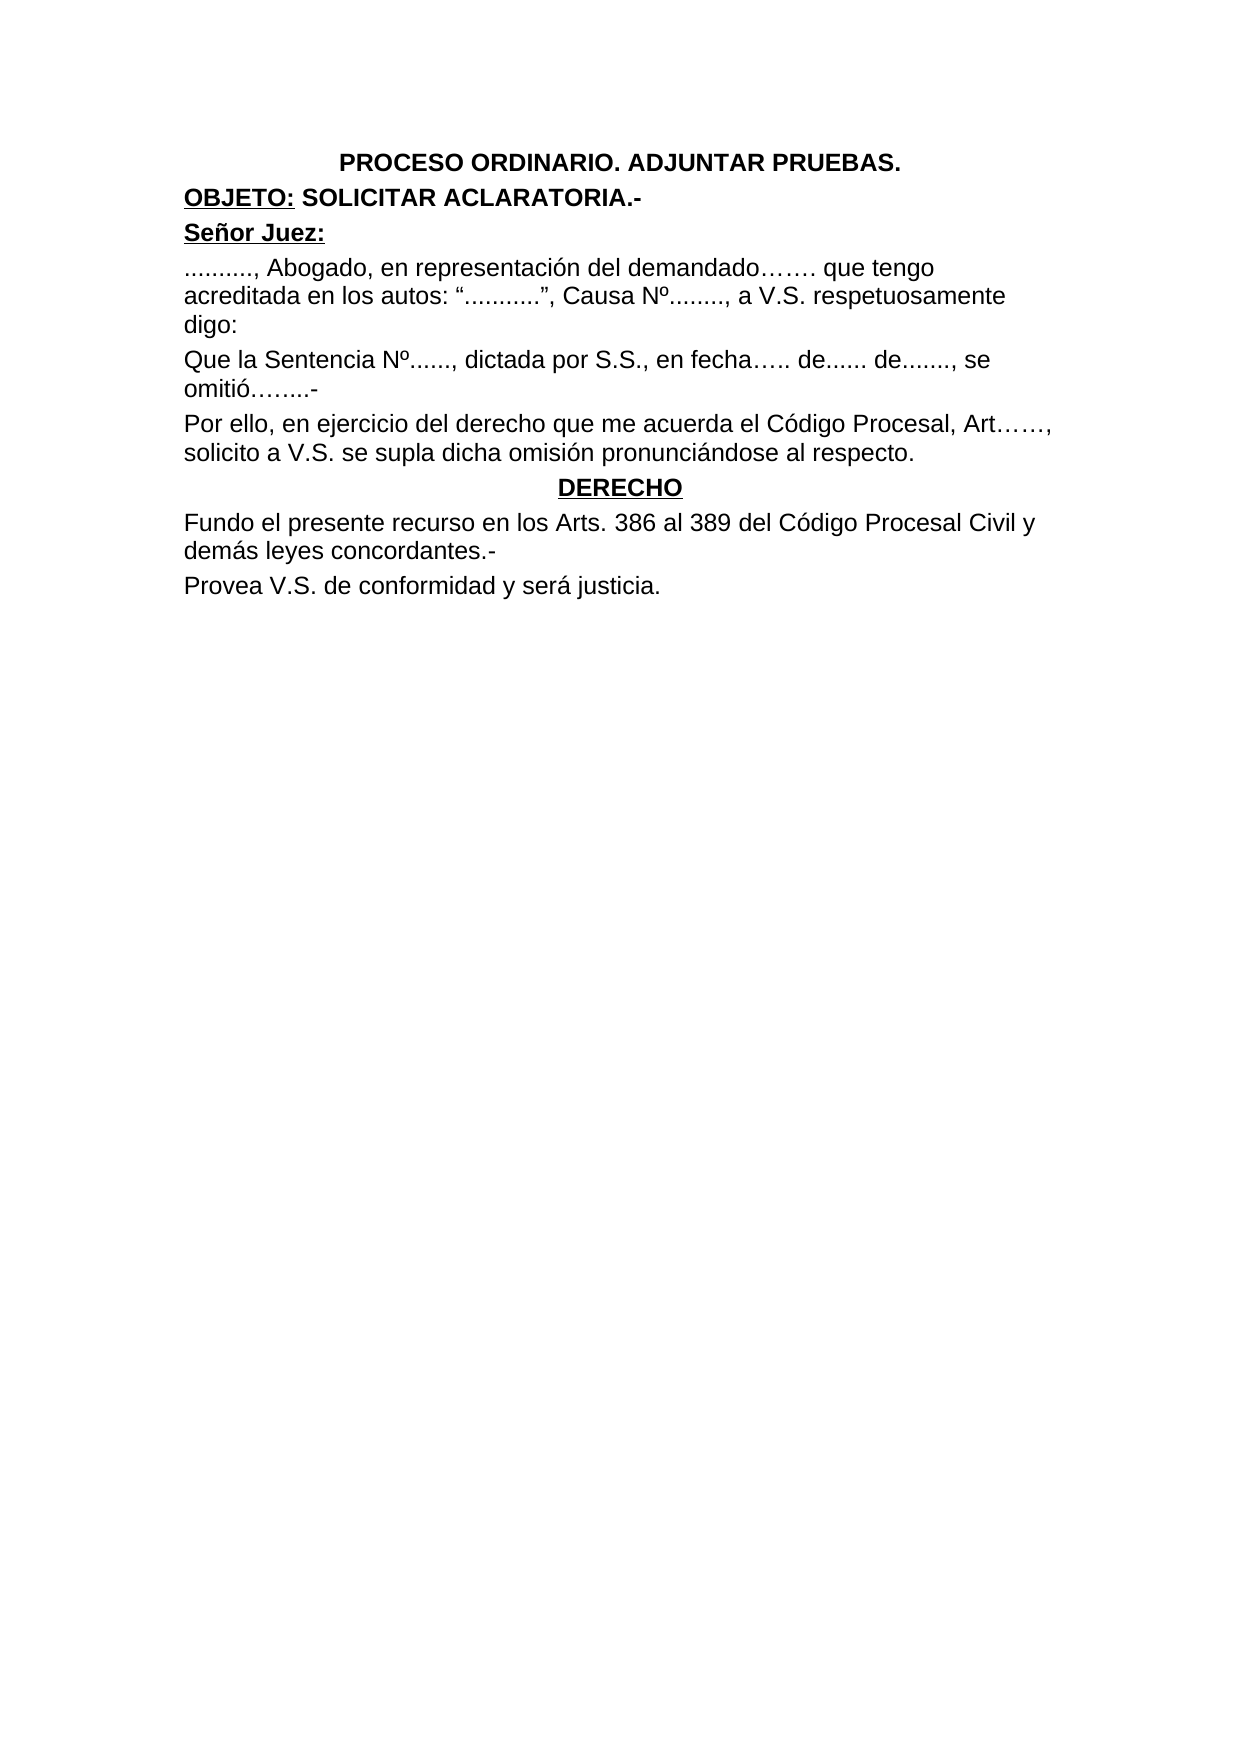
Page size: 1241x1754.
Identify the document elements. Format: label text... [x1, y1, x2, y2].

table_cell OBJETO: SOLICITAR ACLARATORIA.- Señor Juez: .........., Abogado, en representación del demandado……. que tengo acreditada en los autos: “...........”, Causa Nº........, a V.S. respetuosamente digo: Que la Sentencia Nº......, dictada por S.S., en fecha….. de...... de......., se omitió.…....- Por ello, en ejercicio del derecho que me acuerda el Código Procesal, Art……, solicito a V.S. se supla dicha omisión pronunciándose al respecto. DERECHO Fundo el presente recurso en los Arts. 386 al 389 del Código Procesal Civil y demás leyes concordantes.- Provea V.S. de conformidad y será justicia. [177, 183, 1063, 606]
table_header PROCESO ORDINARIO. ADJUNTAR PRUEBAS. [177, 148, 1063, 183]
